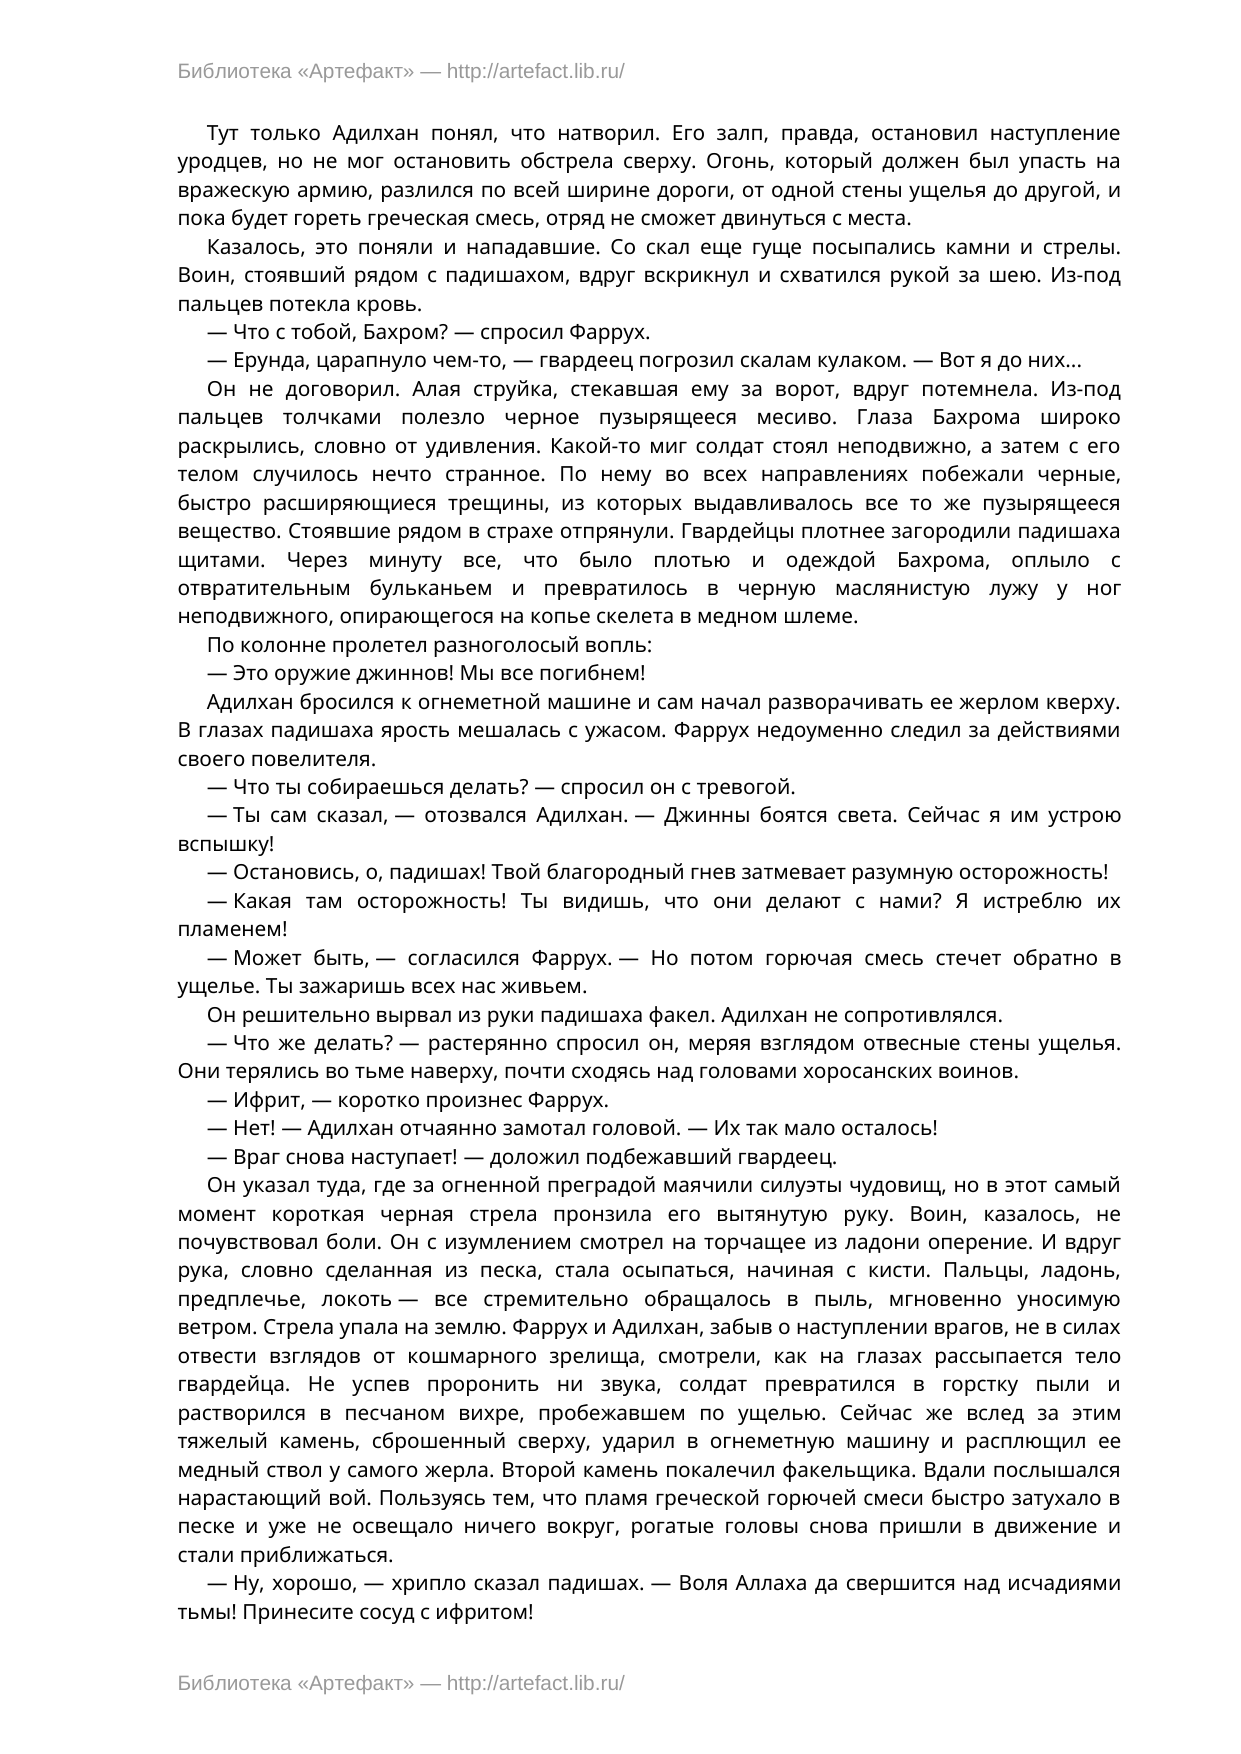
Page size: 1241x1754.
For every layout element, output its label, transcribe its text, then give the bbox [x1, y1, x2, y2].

text — Нет! — Адилхан отчаянно замотал головой. — Их так мало осталось! [177, 1113, 1122, 1142]
text — Ну, хорошо, — хрипло сказал падишах. — Воля Аллаха да свершится над исчадиями тьмы! Принесите сосуд с ифритом! [177, 1568, 1122, 1625]
text — Какая там осторожность! Ты видишь, что они делают с нами? Я истреблю их пламенем! [177, 886, 1122, 943]
text — Ты сам сказал, — отозвался Адилхан. — Джинны боятся света. Сейчас я им устрою вспышку! [177, 801, 1122, 857]
text — Что же делать? — растерянно спросил он, меряя взглядом отвесные стены ущелья. Они терялись во тьме наверху, почти сходясь над головами хоросанских воинов. [177, 1028, 1122, 1085]
text — Ифрит, — коротко произнес Фаррух. [177, 1085, 1122, 1113]
text По колонне пролетел разноголосый вопль: [177, 630, 1122, 658]
text Он указал туда, где за огненной преградой маячили силуэты чудовищ, но в этот самый момент короткая черная стрела пронзила его вытянутую руку. Воин, казалось, не почувствовал боли. Он с изумлением смотрел на торчащее из ладони оперение. И вдруг рука, словно сделанная из песка, стала осыпаться, начиная с кисти. Пальцы, ладонь, предплечье, локоть — все стремительно обращалось в пыль, мгновенно уносимую ветром. Стрела упала на землю. Фаррух и Адилхан, забыв о наступлении врагов, не в силах отвести взглядов от кошмарного зрелища, смотрели, как на глазах рассыпается тело гвардейца. Не успев проронить ни звука, солдат превратился в горстку пыли и растворился в песчаном вихре, пробежавшем по ущелью. Сейчас же вслед за этим тяжелый камень, сброшенный сверху, ударил в огнеметную машину и расплющил ее медный ствол у самого жерла. Второй камень покалечил факельщика. Вдали послышался нарастающий вой. Пользуясь тем, что пламя греческой горючей смеси быстро затухало в песке и уже не освещало ничего вокруг, рогатые головы снова пришли в движение и стали приближаться. [177, 1170, 1122, 1568]
text — Ерунда, царапнуло чем-то, — гвардеец погрозил скалам кулаком. — Вот я до них... [177, 346, 1122, 374]
text — Это оружие джиннов! Мы все погибнем! [177, 658, 1122, 687]
text — Что с тобой, Бахром? — спросил Фаррух. [177, 317, 1122, 346]
text Адилхан бросился к огнеметной машине и сам начал разворачивать ее жерлом кверху. В глазах падишаха ярость мешалась с ужасом. Фаррух недоуменно следил за действиями своего повелителя. [177, 687, 1122, 772]
text Тут только Адилхан понял, что натворил. Его залп, правда, остановил наступление уродцев, но не мог остановить обстрела сверху. Огонь, который должен был упасть на вражескую армию, разлился по всей ширине дороги, от одной стены ущелья до другой, и пока будет гореть греческая смесь, отряд не сможет двинуться с места. [177, 118, 1122, 232]
text Он решительно вырвал из руки падишаха факел. Адилхан не сопротивлялся. [177, 1000, 1122, 1028]
text — Враг снова наступает! — доложил подбежавший гвардеец. [177, 1142, 1122, 1170]
text Казалось, это поняли и нападавшие. Со скал еще гуще посыпались камни и стрелы. Воин, стоявший рядом с падишахом, вдруг вскрикнул и схватился рукой за шею. Из-под пальцев потекла кровь. [177, 232, 1122, 317]
text Он не договорил. Алая струйка, стекавшая ему за ворот, вдруг потемнела. Из-под пальцев толчками полезло черное пузырящееся месиво. Глаза Бахрома широко раскрылись, словно от удивления. Какой-то миг солдат стоял неподвижно, а затем с его телом случилось нечто странное. По нему во всех направлениях побежали черные, быстро расширяющиеся трещины, из которых выдавливалось все то же пузырящееся вещество. Стоявшие рядом в страхе отпрянули. Гвардейцы плотнее загородили падишаха щитами. Через минуту все, что было плотью и одеждой Бахрома, оплыло с отвратительным бульканьем и превратилось в черную маслянистую лужу у ног неподвижного, опирающегося на копье скелета в медном шлеме. [177, 374, 1122, 630]
text — Может быть, — согласился Фаррух. — Но потом горючая смесь стечет обратно в ущелье. Ты зажаришь всех нас живьем. [177, 943, 1122, 1000]
text — Что ты собираешься делать? — спросил он с тревогой. [177, 772, 1122, 801]
text — Остановись, о, падишах! Твой благородный гнев затмевает разумную осторожность! [177, 857, 1122, 886]
